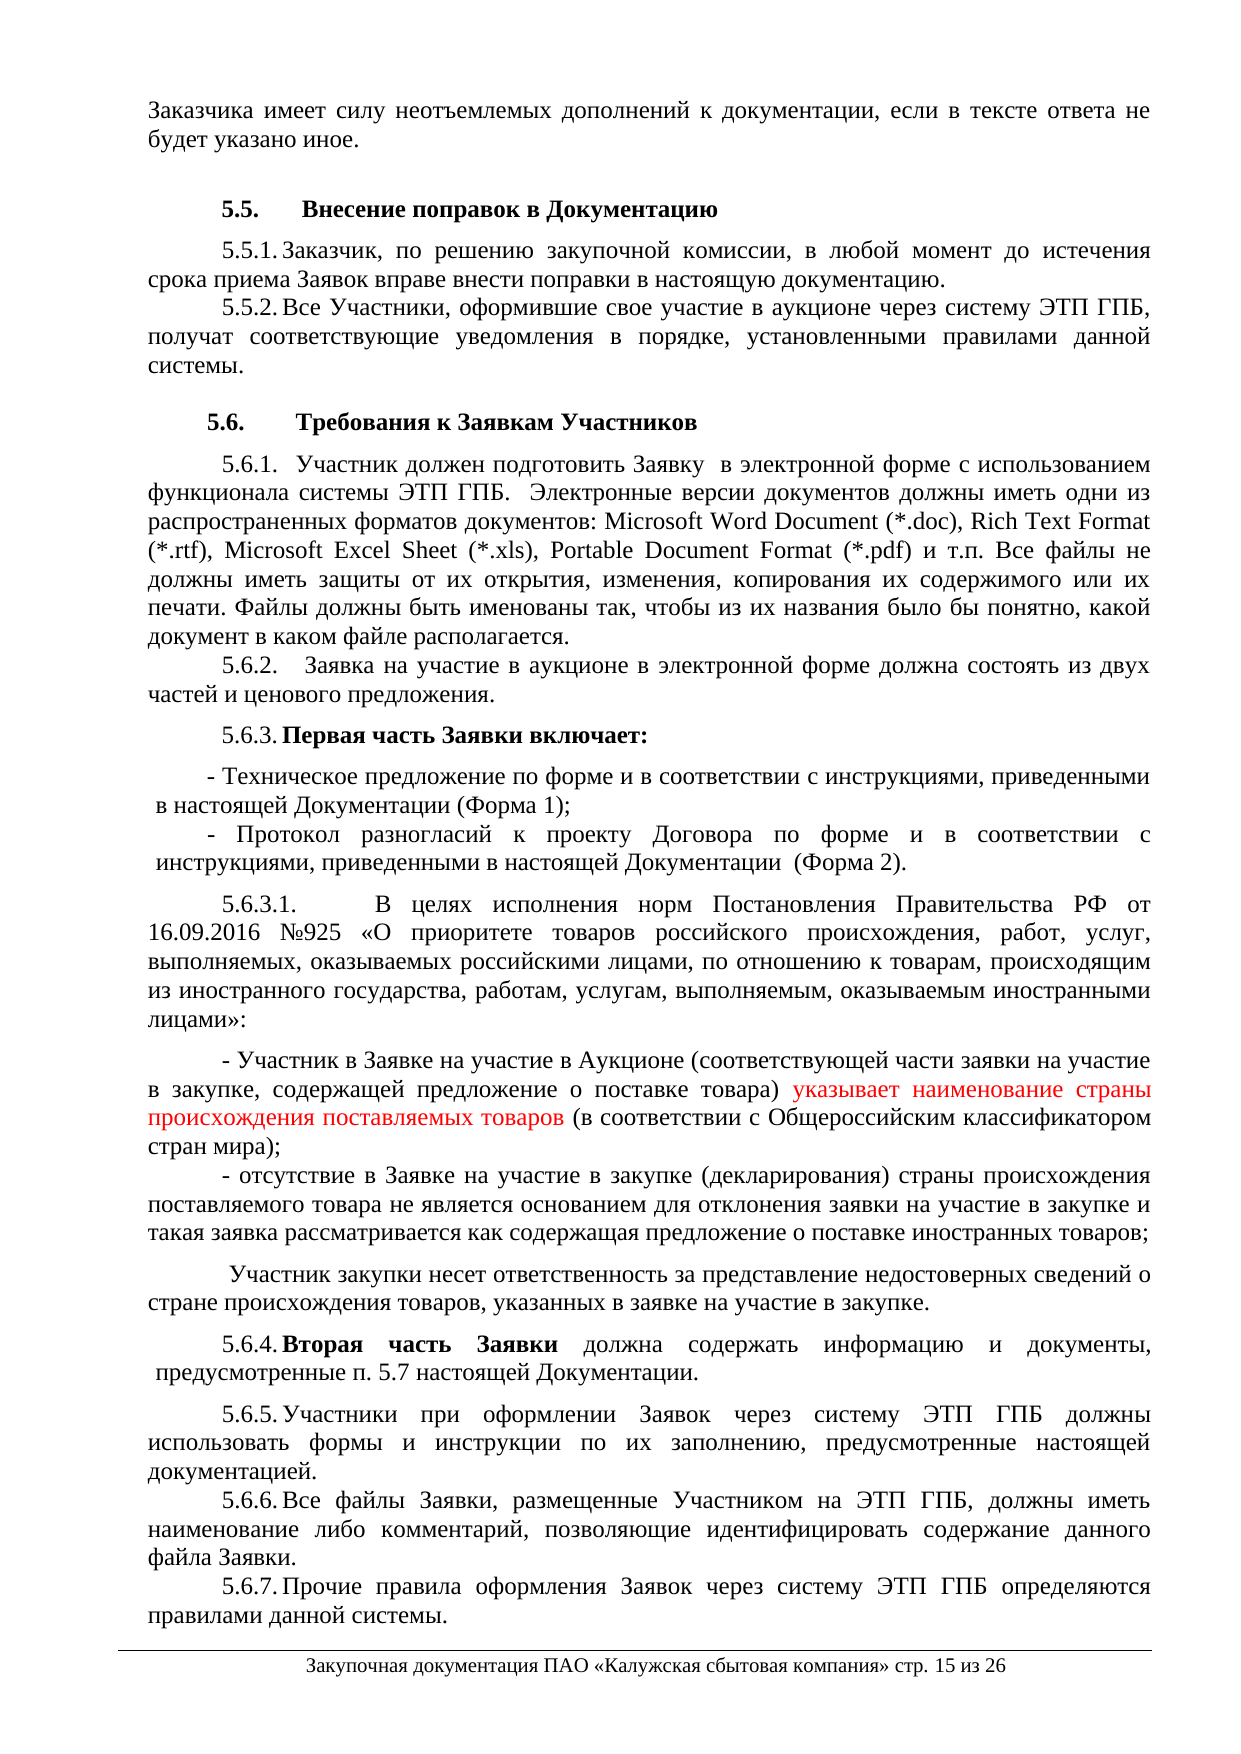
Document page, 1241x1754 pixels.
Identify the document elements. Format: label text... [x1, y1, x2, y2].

list - Участник в Заявке на участие в Аукционе (соответствующей части заявки на участие в закупке, содержащей предложение о поставке товара) указывает наименование страны происхождения поставляемых товаров (в соответствии с Общероссийским классификатором стран мира); [148, 1045, 1152, 1160]
list Заказчик, по решению закупочной комиссии, в любой момент до истечения срока приема Заявок вправе внести поправки в настоящую документацию. [148, 235, 1152, 292]
list Участник закупки несет ответственность за представление недостоверных сведений о стране происхождения товаров, указанных в заявке на участие в закупке. [148, 1259, 1152, 1316]
list Участники при оформлении Заявок через систему ЭТП ГПБ должны использовать формы и инструкции по их заполнению, предусмотренные настоящей документацией. [148, 1399, 1152, 1485]
list Заявка на участие в аукционе в электронной форме должна состоять из двух частей и ценового предложения. [148, 650, 1152, 707]
list Прочие правила оформления Заявок через систему ЭТП ГПБ определяются правилами данной системы. [148, 1571, 1152, 1629]
list Первая часть Заявки включает: [221, 720, 1152, 749]
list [148, 95, 1152, 152]
list Все файлы Заявки, размещенные Участником на ЭТП ГПБ, должны иметь наименование либо комментарий, позволяющие идентифицировать содержание данного файла Заявки. [148, 1485, 1152, 1571]
list 5.6.1. Участник должен подготовить Заявку в электронной форме с использованием функционала системы ЭТП ГПБ. Электронные версии документов должны иметь одни из распространенных форматов документов: Microsoft Word Document (*.doc), Rich Text Format (*.rtf), Microsoft Excel Sheet (*.xls), Portable Document Format (*.pdf) и т.п. Все файлы не должны иметь защиты от их открытия, изменения, копирования их содержимого или их печати. Файлы должны быть именованы так, чтобы из их названия было бы понятно, какой документ в каком файле располагается. [148, 449, 1152, 650]
list Все Участники, оформившие свое участие в аукционе через систему ЭТП ГПБ, получат соответствующие уведомления в порядке, установленными правилами данной системы. [148, 292, 1152, 379]
list 5.6.3.1. В целях исполнения норм Постановления Правительства РФ от 16.09.2016 №925 «О приоритете товаров российского происхождения, работ, услуг, выполняемых, оказываемых российскими лицами, по отношению к товарам, происходящим из иностранного государства, работам, услугам, выполняемым, оказываемым иностранными лицами»: [148, 889, 1152, 1032]
list Вторая часть Заявки должна содержать информацию и документы, предусмотренные п. 5.7 настоящей Документации. [155, 1329, 1152, 1386]
list - Техническое предложение по форме и в соответствии с инструкциями, приведенными в настоящей Документации (Форма 1); [155, 761, 1152, 819]
list - Протокол разногласий к проекту Договора по форме и в соответствии с инструкциями, приведенными в настоящей Документации (Форма 2). [156, 819, 1152, 876]
list Требования к Заявкам Участников [207, 407, 1152, 436]
list - отсутствие в Заявке на участие в закупке (декларирования) страны происхождения поставляемого товара не является основанием для отклонения заявки на участие в закупке и такая заявка рассматривается как содержащая предложение о поставке иностранных товаров; [148, 1160, 1152, 1246]
list Внесение поправок в Документацию [215, 194, 1152, 222]
